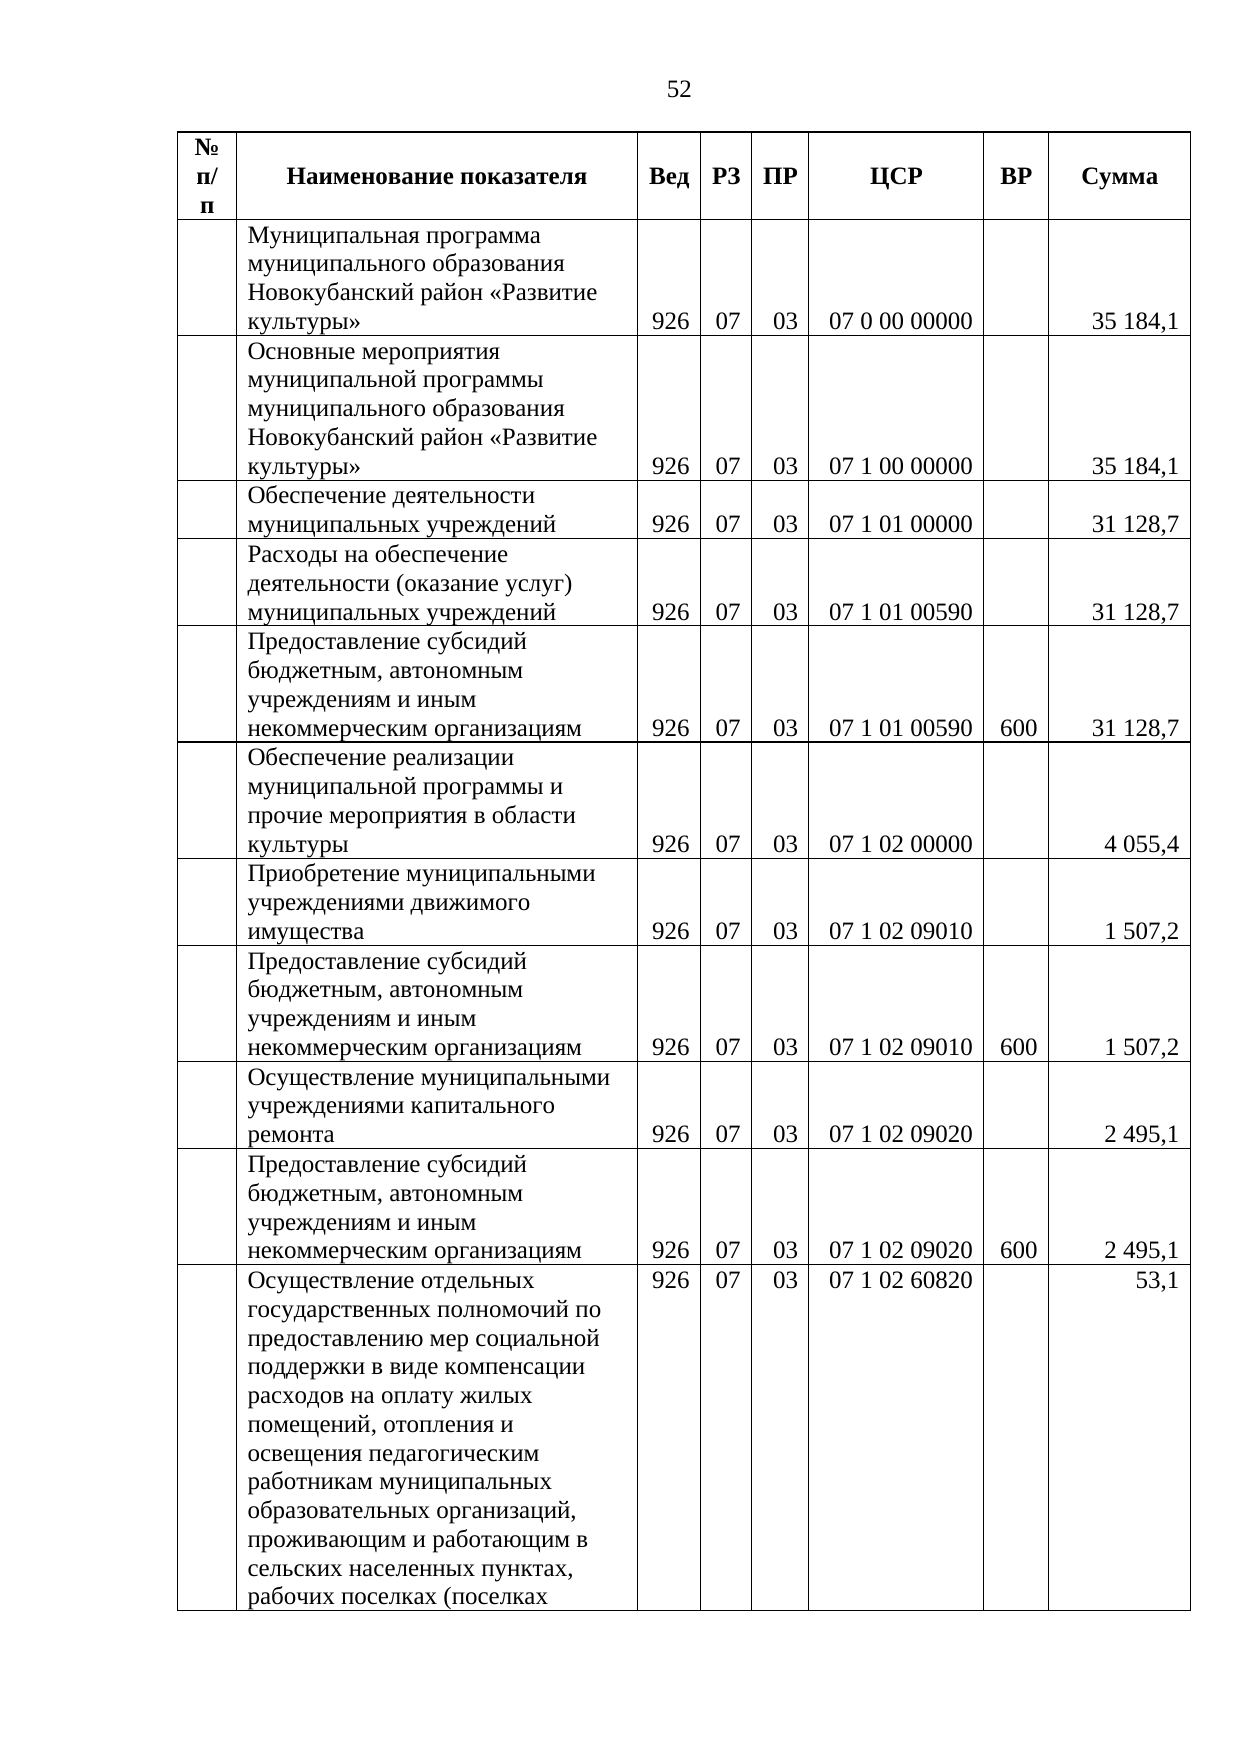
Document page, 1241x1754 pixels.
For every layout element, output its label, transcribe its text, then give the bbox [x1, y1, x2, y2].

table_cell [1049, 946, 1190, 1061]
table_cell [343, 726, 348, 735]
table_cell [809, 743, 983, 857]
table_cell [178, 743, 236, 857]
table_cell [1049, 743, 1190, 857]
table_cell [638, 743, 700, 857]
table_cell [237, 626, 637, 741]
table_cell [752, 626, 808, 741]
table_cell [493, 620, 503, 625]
table_header РЗ [701, 133, 751, 219]
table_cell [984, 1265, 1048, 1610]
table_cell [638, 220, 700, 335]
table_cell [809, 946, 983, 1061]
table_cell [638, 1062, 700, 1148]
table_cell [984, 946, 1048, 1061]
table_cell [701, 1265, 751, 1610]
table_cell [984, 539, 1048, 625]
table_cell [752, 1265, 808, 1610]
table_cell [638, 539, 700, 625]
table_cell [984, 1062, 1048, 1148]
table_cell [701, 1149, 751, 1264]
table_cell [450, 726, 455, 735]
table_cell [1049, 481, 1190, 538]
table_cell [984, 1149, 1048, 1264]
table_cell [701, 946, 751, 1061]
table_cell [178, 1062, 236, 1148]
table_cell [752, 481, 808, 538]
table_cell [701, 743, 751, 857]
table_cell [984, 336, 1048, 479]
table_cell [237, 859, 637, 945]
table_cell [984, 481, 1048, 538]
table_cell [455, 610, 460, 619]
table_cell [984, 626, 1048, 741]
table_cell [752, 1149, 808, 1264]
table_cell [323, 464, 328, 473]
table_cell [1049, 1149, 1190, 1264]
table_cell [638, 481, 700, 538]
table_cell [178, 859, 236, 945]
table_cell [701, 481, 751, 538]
table_header ПР [752, 133, 808, 219]
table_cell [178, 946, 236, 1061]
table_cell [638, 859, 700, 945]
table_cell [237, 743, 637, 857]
table_header Наименование показателя [237, 133, 637, 219]
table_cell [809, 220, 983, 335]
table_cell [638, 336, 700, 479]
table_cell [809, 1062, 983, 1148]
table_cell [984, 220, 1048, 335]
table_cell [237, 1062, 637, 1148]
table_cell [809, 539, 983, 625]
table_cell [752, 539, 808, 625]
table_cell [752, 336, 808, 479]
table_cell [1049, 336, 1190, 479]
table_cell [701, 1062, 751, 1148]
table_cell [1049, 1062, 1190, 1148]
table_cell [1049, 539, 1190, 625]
table_header ВР [984, 133, 1048, 219]
table_header Вед [638, 133, 700, 219]
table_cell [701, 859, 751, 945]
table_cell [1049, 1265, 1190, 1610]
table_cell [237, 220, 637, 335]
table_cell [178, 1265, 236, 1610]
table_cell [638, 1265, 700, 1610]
table_header ЦСР [809, 133, 983, 219]
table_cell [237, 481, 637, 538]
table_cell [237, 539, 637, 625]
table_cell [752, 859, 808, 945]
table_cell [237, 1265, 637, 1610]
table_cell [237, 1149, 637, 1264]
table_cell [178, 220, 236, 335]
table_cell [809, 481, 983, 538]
table_header Сумма [1049, 133, 1190, 219]
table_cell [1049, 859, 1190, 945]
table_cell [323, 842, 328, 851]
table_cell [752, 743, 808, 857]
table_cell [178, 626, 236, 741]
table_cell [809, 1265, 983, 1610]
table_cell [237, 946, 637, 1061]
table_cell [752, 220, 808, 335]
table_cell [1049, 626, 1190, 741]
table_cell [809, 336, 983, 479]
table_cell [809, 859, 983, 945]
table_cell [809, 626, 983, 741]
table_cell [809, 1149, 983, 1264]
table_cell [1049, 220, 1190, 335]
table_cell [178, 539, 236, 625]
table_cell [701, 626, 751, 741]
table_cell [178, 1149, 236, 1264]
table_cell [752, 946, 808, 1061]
table_header № п/п [178, 133, 236, 219]
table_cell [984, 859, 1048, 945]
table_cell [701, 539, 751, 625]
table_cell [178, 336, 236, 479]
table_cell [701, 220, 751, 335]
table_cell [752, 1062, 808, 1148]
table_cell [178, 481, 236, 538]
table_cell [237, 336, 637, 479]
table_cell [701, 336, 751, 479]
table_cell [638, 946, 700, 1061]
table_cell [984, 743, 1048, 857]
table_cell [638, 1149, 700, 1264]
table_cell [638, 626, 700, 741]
